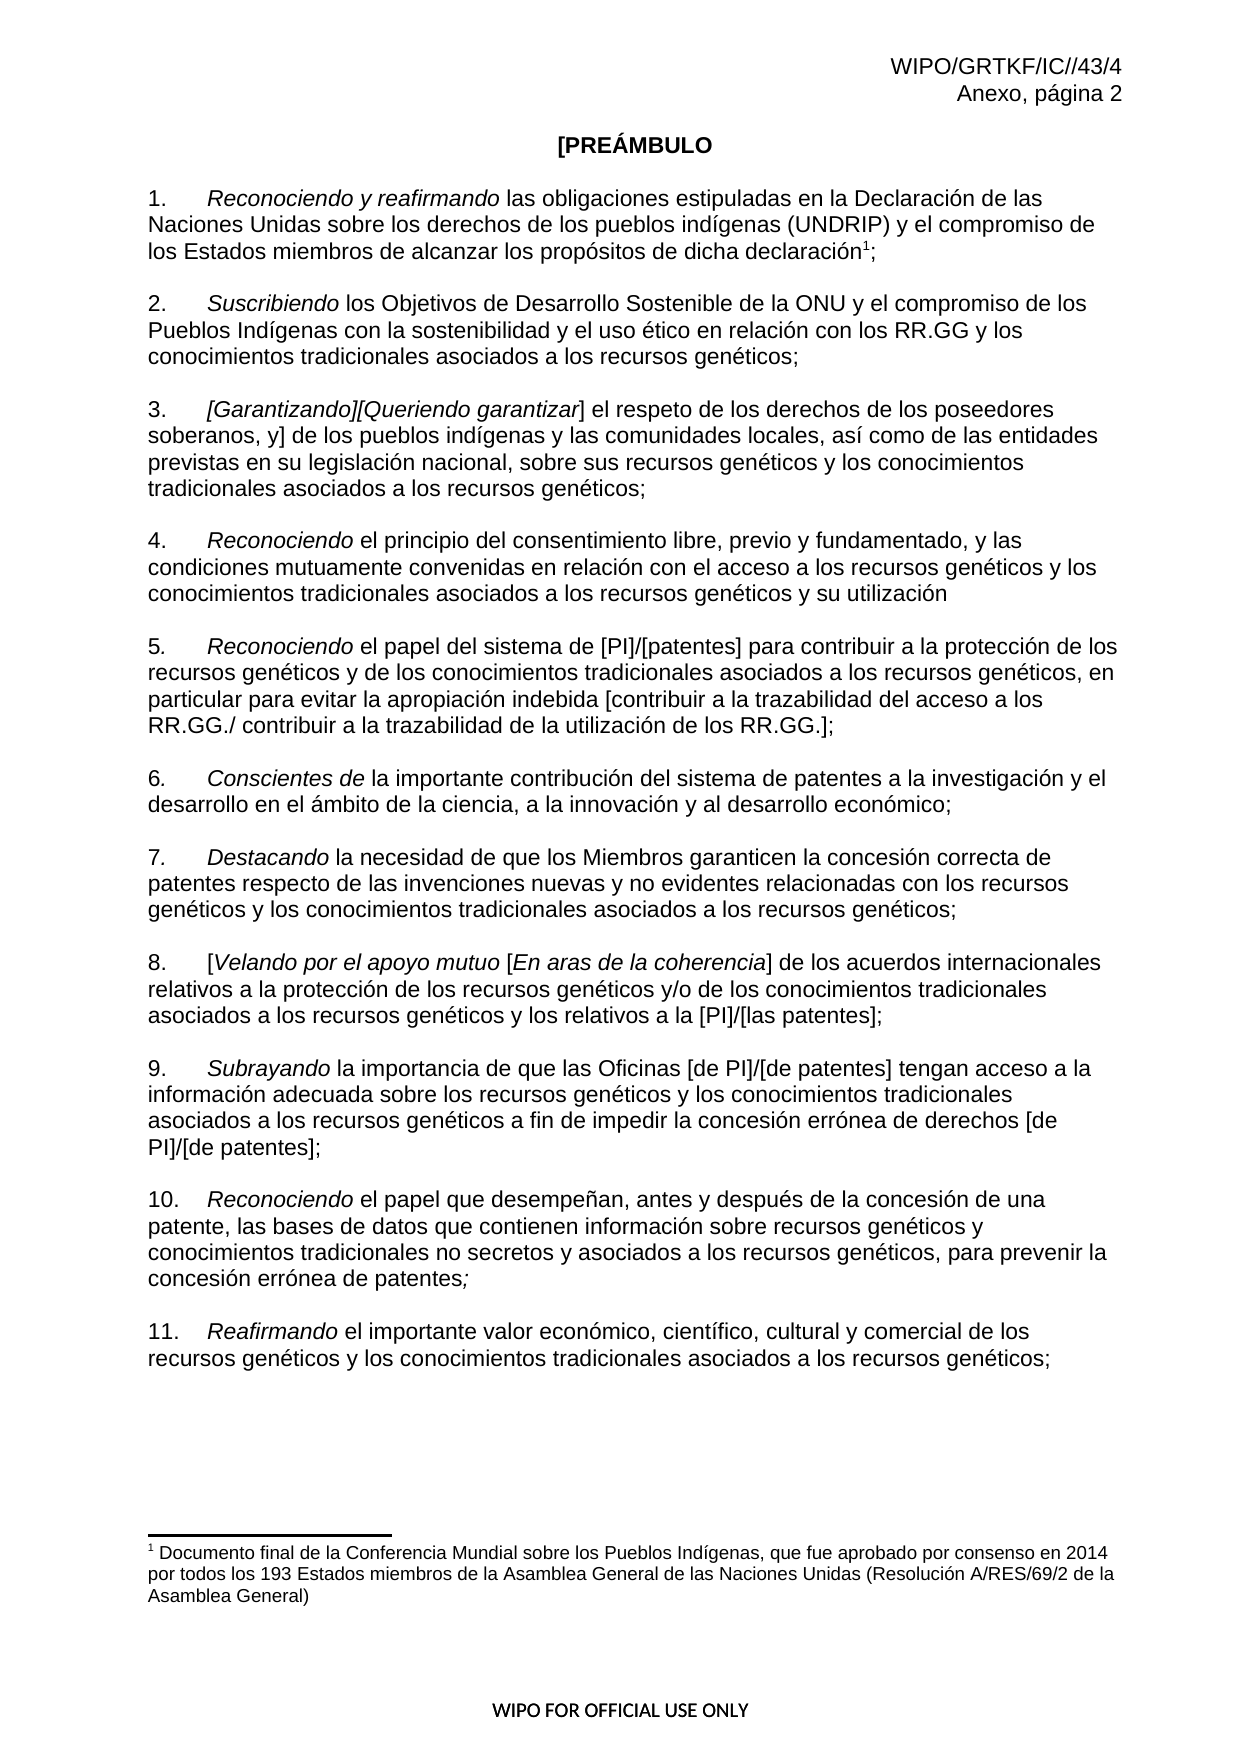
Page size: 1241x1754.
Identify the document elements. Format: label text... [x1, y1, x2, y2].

text 3. [Garantizando][Queriendo garantizar] el respeto de los derechos de los poseedores soberanos, y] de los pueblos indígenas y las comunidades locales, así como de las entidades previstas en su legislación nacional, sobre sus recursos genéticos y los conocimientos tradicionales asociados a los recursos genéticos; [148, 396, 1122, 501]
text [PREÁMBULO [148, 132, 1122, 158]
text 8. [Velando por el apoyo mutuo [En aras de la coherencia] de los acuerdos internacionales relativos a la protección de los recursos genéticos y/o de los conocimientos tradicionales asociados a los recursos genéticos y los relativos a la [PI]/[las patentes]; [148, 949, 1122, 1028]
text 4. Reconociendo el principio del consentimiento libre, previo y fundamentado, y las condiciones mutuamente convenidas en relación con el acceso a los recursos genéticos y los conocimientos tradicionales asociados a los recursos genéticos y su utilización [148, 527, 1122, 607]
text 11. Reafirmando el importante valor económico, científico, cultural y comercial de los recursos genéticos y los conocimientos tradicionales asociados a los recursos genéticos; [148, 1318, 1122, 1371]
text 6. Conscientes de la importante contribución del sistema de patentes a la investigación y el desarrollo en el ámbito de la ciencia, a la innovación y al desarrollo económico; [148, 765, 1122, 817]
text 2. Suscribiendo los Objetivos de Desarrollo Sostenible de la ONU y el compromiso de los Pueblos Indígenas con la sostenibilidad y el uso ético en relación con los RR.GG y los conocimientos tradicionales asociados a los recursos genéticos; [148, 290, 1122, 369]
text 10. Reconociendo el papel que desempeñan, antes y después de la concesión de una patente, las bases de datos que contienen información sobre recursos genéticos y conocimientos tradicionales no secretos y asociados a los recursos genéticos, para prevenir la concesión errónea de patentes; [148, 1186, 1122, 1292]
text 5. Reconociendo el papel del sistema de [PI]/[patentes] para contribuir a la protección de los recursos genéticos y de los conocimientos tradicionales asociados a los recursos genéticos, en particular para evitar la apropiación indebida [contribuir a la trazabilidad del acceso a los RR.GG./ contribuir a la trazabilidad de la utilización de los RR.GG.]; [148, 633, 1122, 738]
text 1. Reconociendo y reafirmando las obligaciones estipuladas en la Declaración de las Naciones Unidas sobre los derechos de los pueblos indígenas (UNDRIP) y el compromiso de los Estados miembros de alcanzar los propósitos de dicha declaración; [148, 185, 1122, 264]
text 7. Destacando la necesidad de que los Miembros garanticen la concesión correcta de patentes respecto de las invenciones nuevas y no evidentes relacionadas con los recursos genéticos y los conocimientos tradicionales asociados a los recursos genéticos; [148, 844, 1122, 923]
text 9. Subrayando la importancia de que las Oficinas [de PI]/[de patentes] tengan acceso a la información adecuada sobre los recursos genéticos y los conocimientos tradicionales asociados a los recursos genéticos a fin de impedir la concesión errónea de derechos [de PI]/[de patentes]; [148, 1054, 1122, 1160]
